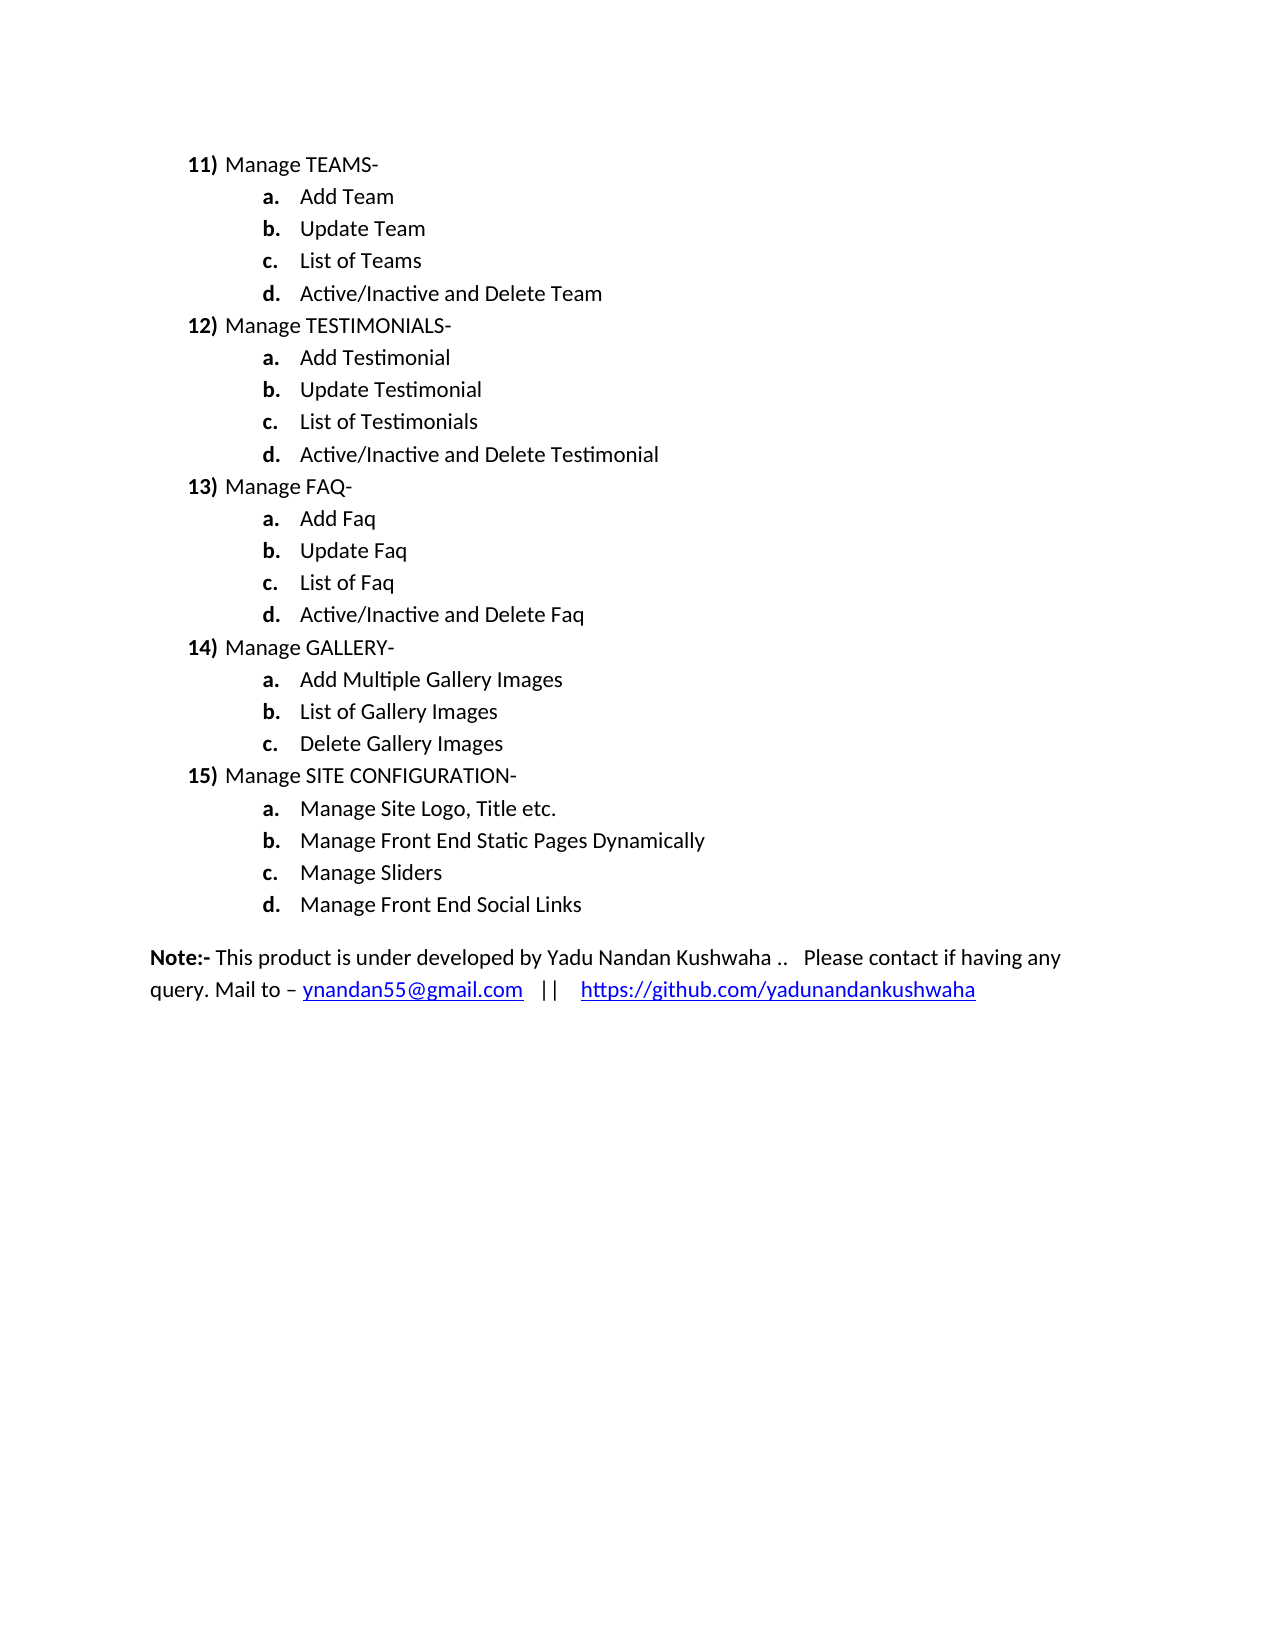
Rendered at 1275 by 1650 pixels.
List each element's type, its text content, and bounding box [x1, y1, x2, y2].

list Manage TESTIMONIALS- [187, 311, 1125, 339]
list Manage SITE CONFIGURATION- [187, 762, 1125, 789]
list Manage TEAMS- [187, 150, 1125, 178]
list Add Testimonial [262, 343, 1125, 371]
list Manage Sliders [262, 858, 1125, 886]
list Manage Site Logo, Title etc. [262, 794, 1125, 822]
list Add Multiple Gallery Images [262, 665, 1125, 693]
list List of Teams [262, 247, 1125, 274]
list Active/Inactive and Delete Faq [262, 601, 1125, 629]
list Active/Inactive and Delete Team [262, 279, 1125, 307]
list Delete Gallery Images [262, 729, 1125, 757]
list Update Faq [262, 536, 1125, 564]
list Active/Inactive and Delete Testimonial [262, 440, 1125, 468]
list Add Faq [262, 504, 1125, 532]
list Manage GALLERY- [187, 633, 1125, 661]
list Manage FAQ- [187, 472, 1125, 500]
list Update Team [262, 214, 1125, 242]
text Note:- This product is under developed by Yadu Nandan Kushwaha .. Please contact if having any query. Mail to – ynandan55@gmail.com || https://github.com/yadunandankushwaha [150, 943, 1125, 1003]
list Add Team [262, 182, 1125, 210]
list List of Testimonials [262, 407, 1125, 436]
list Update Testimonial [262, 375, 1125, 403]
list List of Gallery Images [262, 697, 1125, 725]
list List of Faq [262, 568, 1125, 596]
list Manage Front End Social Links [262, 890, 1125, 918]
list Manage Front End Static Pages Dynamically [262, 826, 1125, 854]
